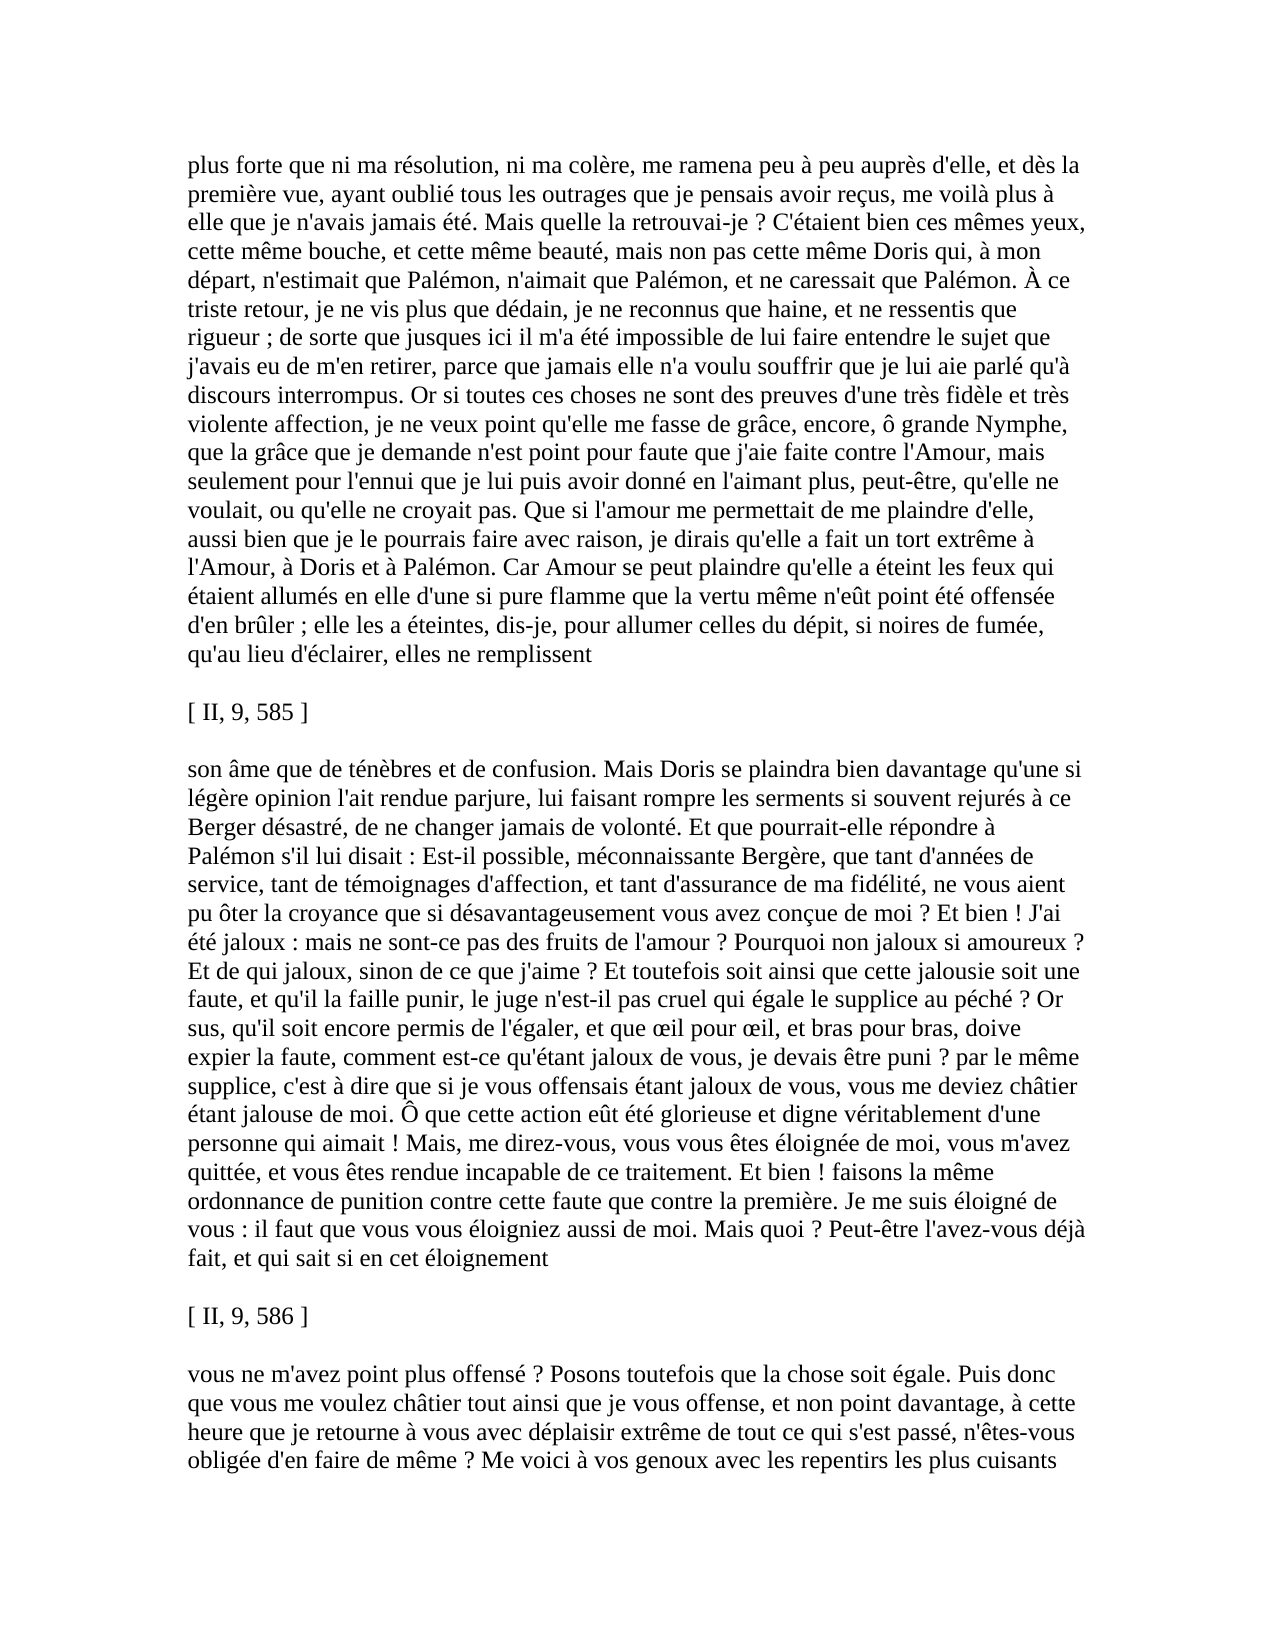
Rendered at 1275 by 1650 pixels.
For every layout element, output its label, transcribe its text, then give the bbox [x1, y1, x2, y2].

text son âme que de ténèbres et de confusion. Mais Doris se plaindra bien davantage qu'une si légère opinion l'ait rendue parjure, lui faisant rompre les serments si souvent rejurés à ce Berger désastré, de ne changer jamais de volonté. Et que pourrait-elle répondre à Palémon s'il lui disait : Est-il possible, méconnaissante Bergère, que tant d'années de service, tant de témoignages d'affection, et tant d'assurance de ma fidélité, ne vous aient pu ôter la croyance que si désavantageusement vous avez conçue de moi ? Et bien ! J'ai été jaloux : mais ne sont-ce pas des fruits de l'amour ? Pourquoi non jaloux si amoureux ? Et de qui jaloux, sinon de ce que j'aime ? Et toutefois soit ainsi que cette jalousie soit une faute, et qu'il la faille punir, le juge n'est-il pas cruel qui égale le supplice au péché ? Or sus, qu'il soit encore permis de l'égaler, et que œil pour œil, et bras pour bras, doive expier la faute, comment est-ce qu'étant jaloux de vous, je devais être puni ? par le même supplice, c'est à dire que si je vous offensais étant jaloux de vous, vous me deviez châtier étant jalouse de moi. Ô que cette action eût été glorieuse et digne véritablement d'une personne qui aimait ! Mais, me direz-vous, vous vous êtes éloignée de moi, vous m'avez quittée, et vous êtes rendue incapable de ce traitement. Et bien ! faisons la même ordonnance de punition contre cette faute que contre la première. Je me suis éloigné de vous : il faut que vous vous éloigniez aussi de moi. Mais quoi ? Peut-être l'avez-vous déjà fait, et qui sait si en cet éloignement [187, 754, 1087, 1272]
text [187, 1359, 1087, 1474]
text [ II, 9, 586 ] [187, 1301, 1087, 1330]
text plus forte que ni ma résolution, ni ma colère, me ramena peu à peu auprès d'elle, et dès la première vue, ayant oublié tous les outrages que je pensais avoir reçus, me voilà plus à elle que je n'avais jamais été. Mais quelle la retrouvai-je ? C'étaient bien ces mêmes yeux, cette même bouche, et cette même beauté, mais non pas cette même Doris qui, à mon départ, n'estimait que Palémon, n'aimait que Palémon, et ne caressait que Palémon. À ce triste retour, je ne vis plus que dédain, je ne reconnus que haine, et ne ressentis que rigueur ; de sorte que jusques ici il m'a été impossible de lui faire entendre le sujet que j'avais eu de m'en retirer, parce que jamais elle n'a voulu souffrir que je lui aie parlé qu'à discours interrompus. Or si toutes ces choses ne sont des preuves d'une très fidèle et très violente affection, je ne veux point qu'elle me fasse de grâce, encore, ô grande Nymphe, que la grâce que je demande n'est point pour faute que j'aie faite contre l'Amour, mais seulement pour l'ennui que je lui puis avoir donné en l'aimant plus, peut-être, qu'elle ne voulait, ou qu'elle ne croyait pas. Que si l'amour me permettait de me plaindre d'elle, aussi bien que je le pourrais faire avec raison, je dirais qu'elle a fait un tort extrême à l'Amour, à Doris et à Palémon. Car Amour se peut plaindre qu'elle a éteint les feux qui étaient allumés en elle d'une si pure flamme que la vertu même n'eût point été offensée d'en brûler ; elle les a éteintes, dis-je, pour allumer celles du dépit, si noires de fumée, qu'au lieu d'éclairer, elles ne remplissent [187, 150, 1087, 667]
text [ II, 9, 585 ] [187, 697, 1087, 725]
